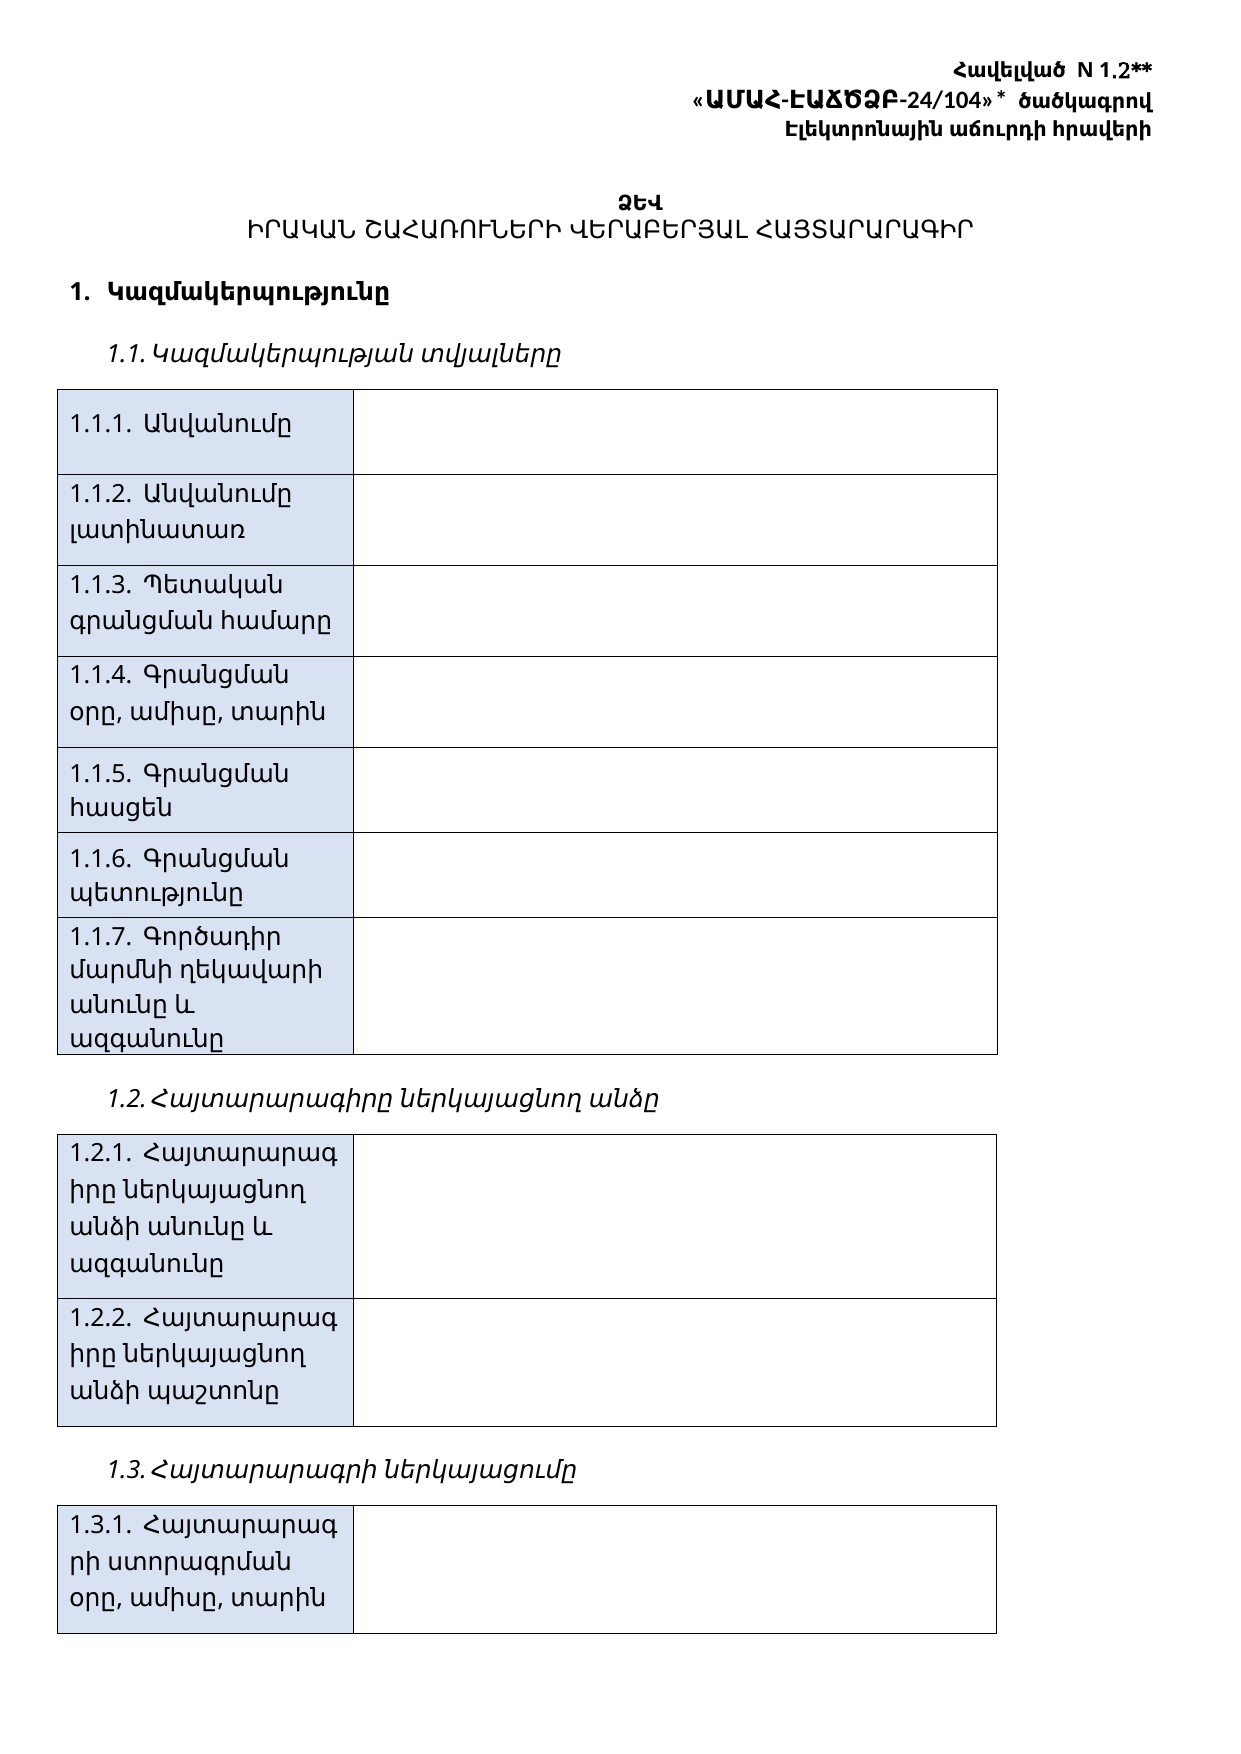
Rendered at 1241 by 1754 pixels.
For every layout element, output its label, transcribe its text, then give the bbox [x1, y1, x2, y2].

table_cell [354, 566, 997, 656]
table_cell Հայտարարագիրը ներկայացնող անձի պաշտոնը [58, 1299, 353, 1426]
text Էլեկտրոնային աճուրդի հրավերի [69, 114, 1152, 143]
text «ԱՄԱՀ-ԷԱՃԾՁԲ-24/104»* ծածկագրով [69, 84, 1152, 114]
list Հայտարարագրի ներկայացումը [106, 1452, 1152, 1486]
table_cell Գրանցման հասցեն [58, 748, 353, 832]
table_cell Գրանցման պետությունը [58, 833, 353, 917]
table_cell [354, 748, 997, 832]
text ՁԵՎ [69, 191, 1152, 216]
table_cell [354, 475, 997, 565]
table_cell Անվանումը լատինատառ [58, 475, 353, 565]
table_cell [354, 1299, 996, 1426]
list Հայտարարագիրը ներկայացնող անձը [106, 1080, 1152, 1114]
table_cell [354, 657, 997, 747]
table_header Հայտարարագրի ստորագրման օրը, ամիսը, տարին [58, 1506, 353, 1633]
text Հավելված N 1․2** [69, 56, 1152, 84]
table_header [354, 1135, 996, 1298]
table_header Անվանումը [58, 390, 353, 474]
table_header Հայտարարագիրը ներկայացնող անձի անունը և ազգանունը [58, 1135, 353, 1298]
text ԻՐԱԿԱՆ ՇԱՀԱՌՈՒՆԵՐԻ ՎԵՐԱԲԵՐՅԱԼ ՀԱՅՏԱՐԱՐԱԳԻՐ [69, 216, 1152, 245]
list Կազմակերպության տվյալները [106, 336, 1152, 370]
table_header [354, 1506, 996, 1633]
table_cell [354, 918, 997, 1054]
table_cell [354, 833, 997, 917]
table_cell Գրանցման օրը, ամիսը, տարին [58, 657, 353, 747]
list Կազմակերպությունը [69, 274, 1152, 308]
table_cell Պետական գրանցման համարը [58, 566, 353, 656]
table_cell Գործադիր մարմնի ղեկավարի անունը և ազգանունը [58, 918, 353, 1054]
table_header [354, 390, 997, 474]
